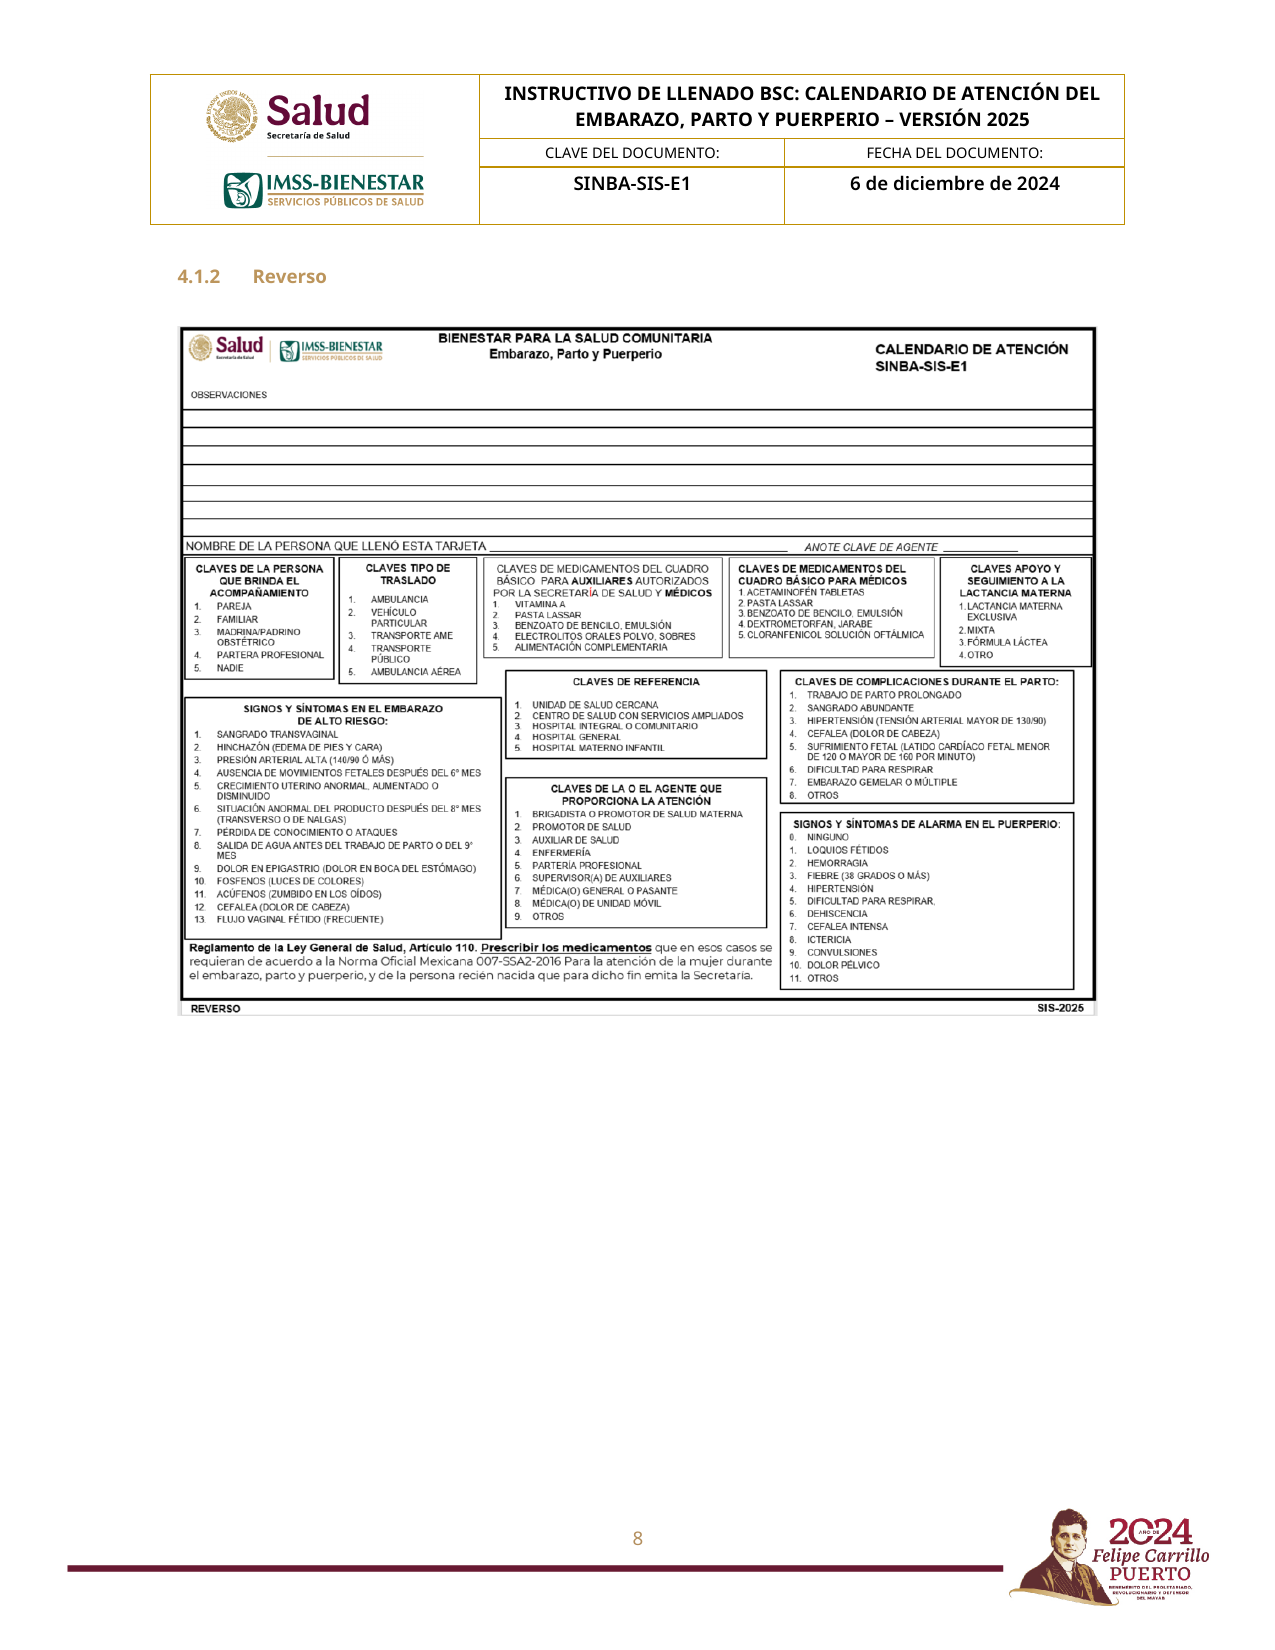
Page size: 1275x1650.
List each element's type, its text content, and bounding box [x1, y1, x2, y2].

picture [206, 90, 424, 209]
picture [177, 326, 1098, 1016]
picture [0, 1497, 1275, 1650]
subtitle Reverso [177, 263, 1098, 288]
